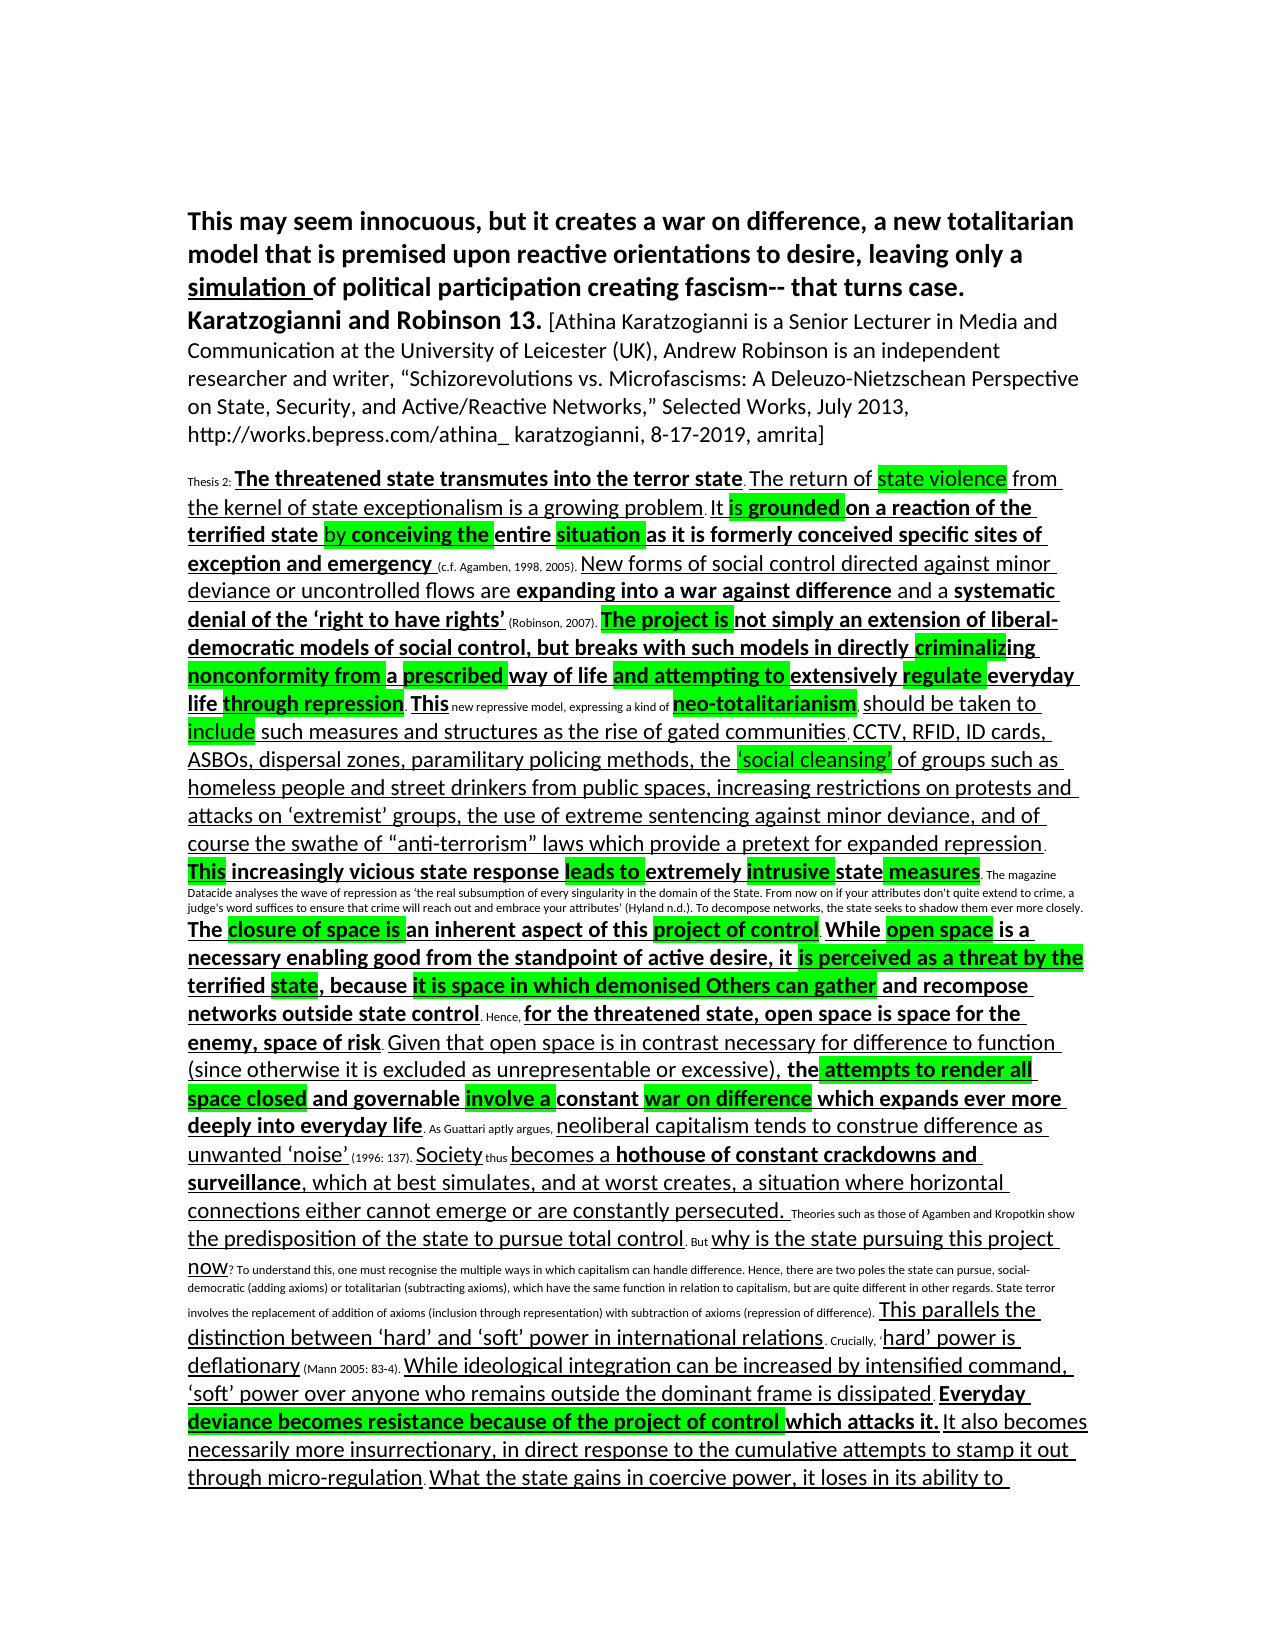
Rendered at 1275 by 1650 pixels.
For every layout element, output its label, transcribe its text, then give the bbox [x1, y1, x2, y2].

text This may seem innocuous, but it creates a war on difference, a new totalitarian model that is premised upon reactive orientations to desire, leaving only a simulation of political participation creating fascism-- that turns case. [187, 204, 1087, 303]
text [187, 464, 1087, 1491]
text Karatzogianni and Robinson 13. [Athina Karatzogianni is a Senior Lecturer in Media and Communication at the University of Leicester (UK), Andrew Robinson is an independent researcher and writer, “Schizorevolutions vs. Microfascisms: A Deleuzo-Nietzschean Perspective on State, Security, and Active/Reactive Networks,” Selected Works, July 2013, http://works.bepress.com/athina_ karatzogianni, 8-17-2019, amrita] [187, 303, 1087, 448]
